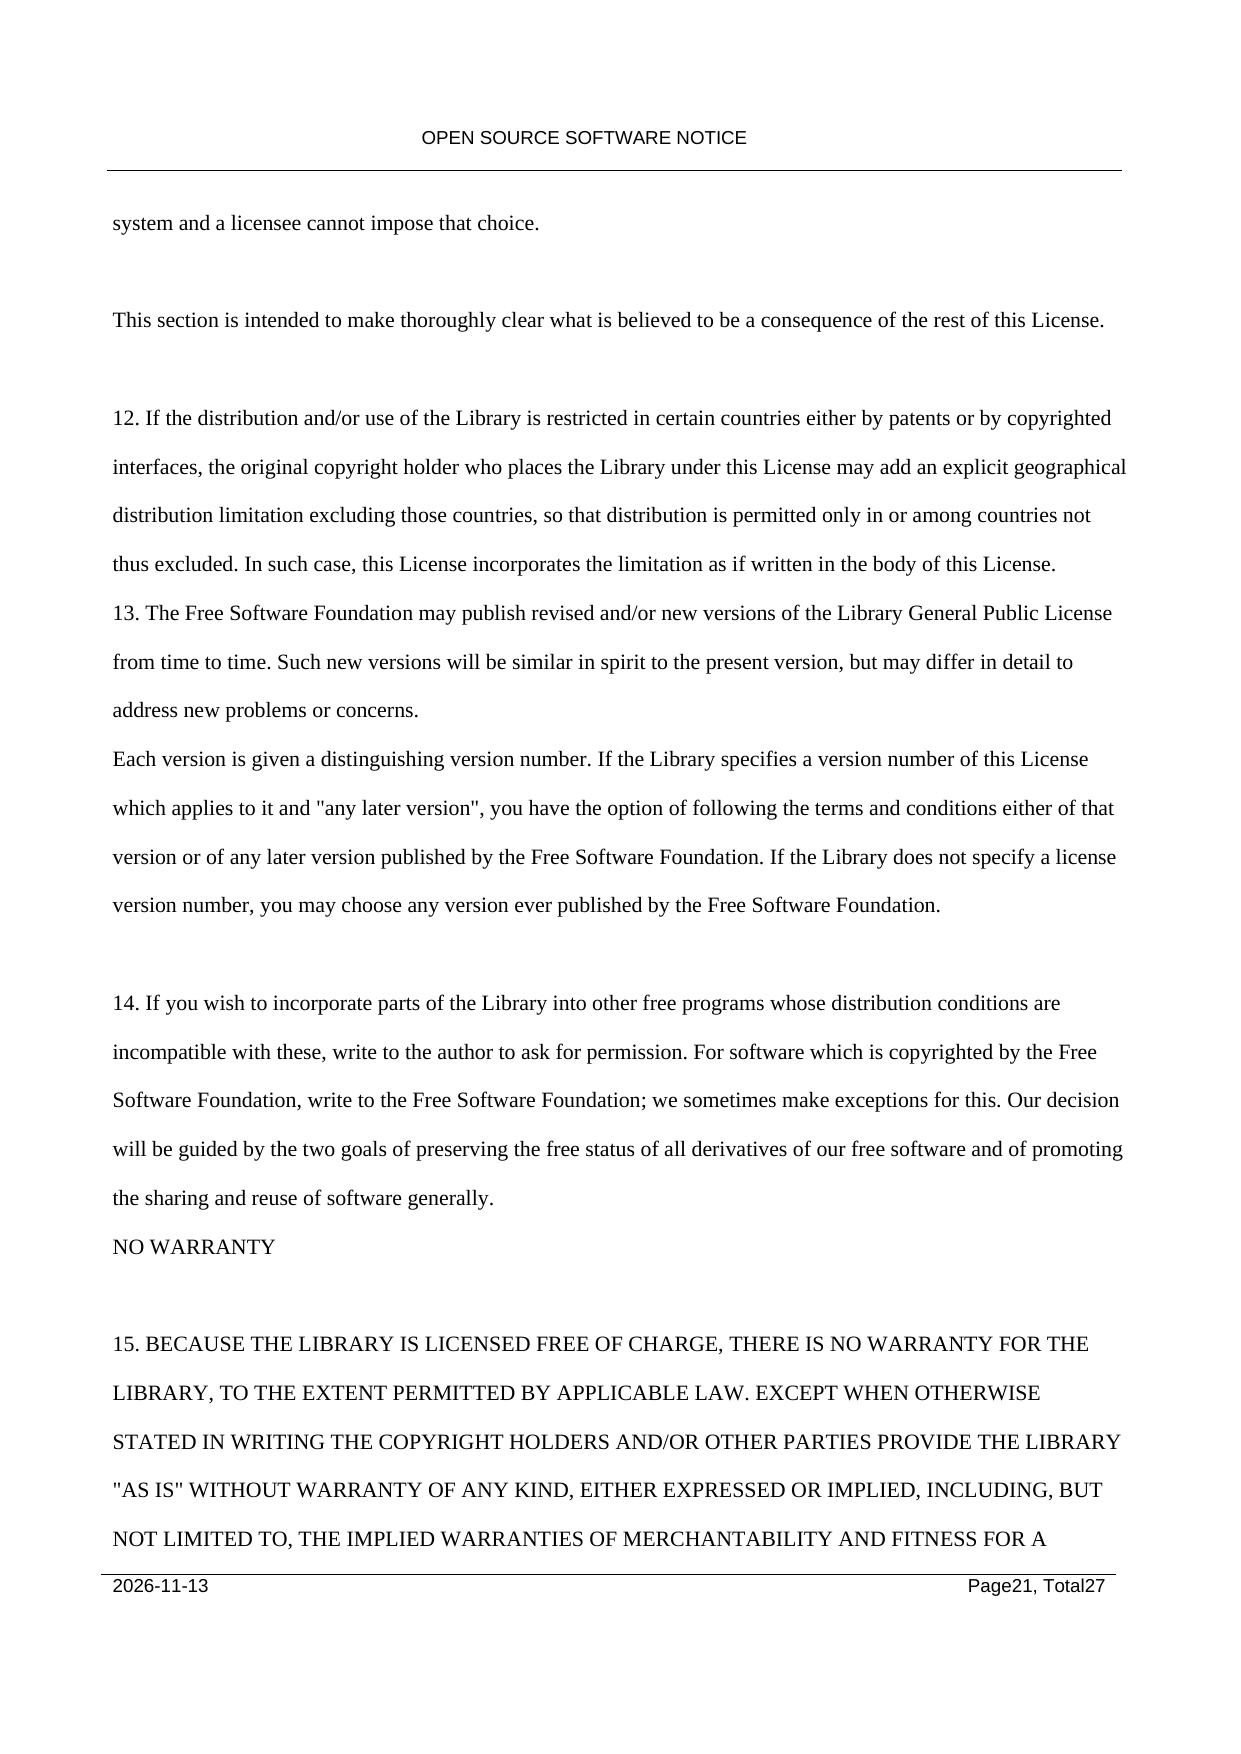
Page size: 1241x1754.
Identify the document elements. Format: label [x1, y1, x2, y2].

text [112, 206, 1128, 1555]
